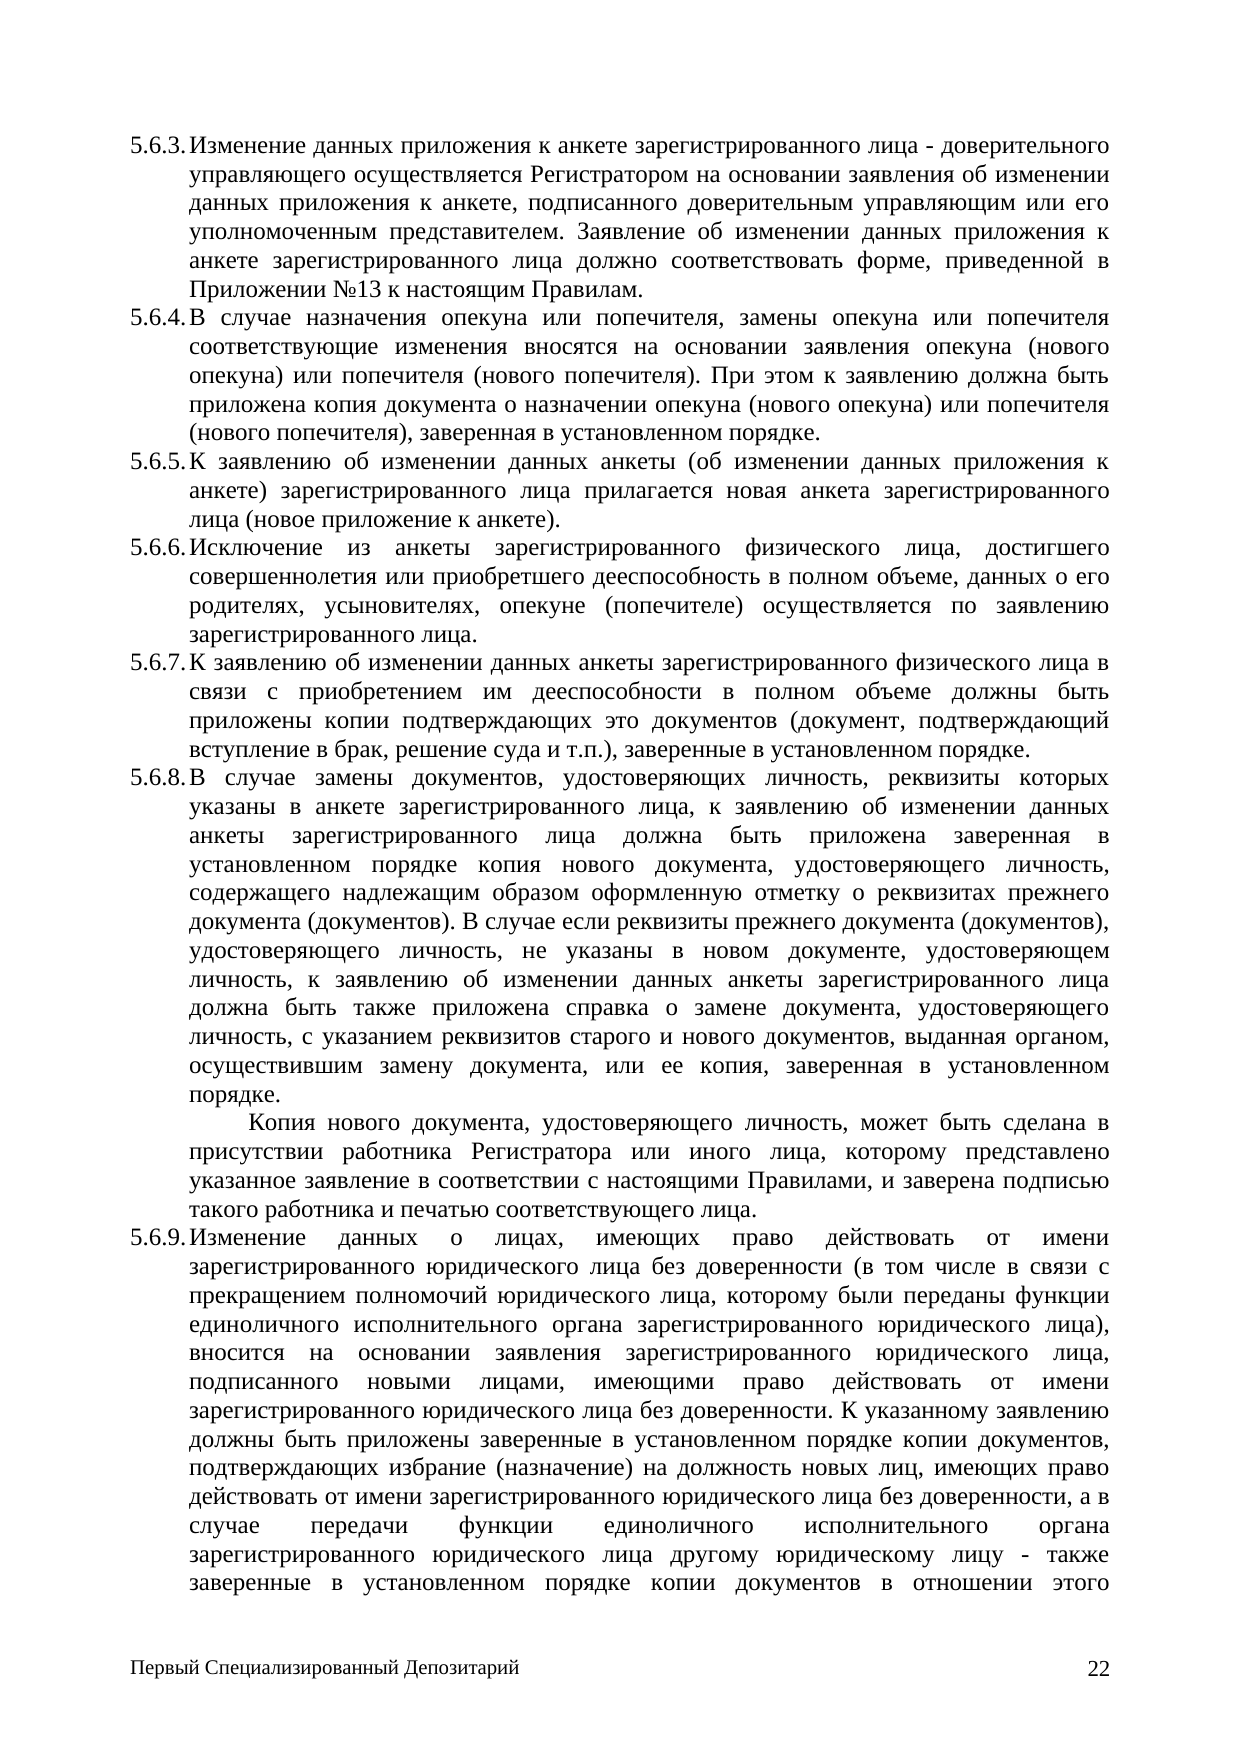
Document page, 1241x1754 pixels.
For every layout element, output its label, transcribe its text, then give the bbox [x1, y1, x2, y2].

list К заявлению об изменении данных анкеты (об изменении данных приложения к анкете) зарегистрированного лица прилагается новая анкета зарегистрированного лица (новое приложение к анкете). [130, 446, 1110, 532]
text Копия нового документа, удостоверяющего личность, может быть сделана в присутствии работника Регистратора или иного лица, которому представлено указанное заявление в соответствии с настоящими Правилами, и заверена подписью такого работника и печатью соответствующего лица. [189, 1107, 1110, 1222]
list Изменение данных приложения к анкете зарегистрированного лица - доверительного управляющего осуществляется Регистратором на основании заявления об изменении данных приложения к анкете, подписанного доверительным управляющим или его уполномоченным представителем. Заявление об изменении данных приложения к анкете зарегистрированного лица должно соответствовать форме, приведенной в Приложении №13 к настоящим Правилам. [130, 130, 1110, 302]
list Исключение из анкеты зарегистрированного физического лица, достигшего совершеннолетия или приобретшего дееспособность в полном объеме, данных о его родителях, усыновителях, опекуне (попечителе) осуществляется по заявлению зарегистрированного лица. [130, 532, 1110, 647]
list К заявлению об изменении данных анкеты зарегистрированного физического лица в связи с приобретением им дееспособности в полном объеме должны быть приложены копии подтверждающих это документов (документ, подтверждающий вступление в брак, решение суда и т.п.), заверенные в установленном порядке. [130, 647, 1110, 762]
list В случае замены документов, удостоверяющих личность, реквизиты которых указаны в анкете зарегистрированного лица, к заявлению об изменении данных анкеты зарегистрированного лица должна быть приложена заверенная в установленном порядке копия нового документа, удостоверяющего личность, содержащего надлежащим образом оформленную отметку о реквизитах прежнего документа (документов). В случае если реквизиты прежнего документа (документов), удостоверяющего личность, не указаны в новом документе, удостоверяющем личность, к заявлению об изменении данных анкеты зарегистрированного лица должна быть также приложена справка о замене документа, удостоверяющего личность, с указанием реквизитов старого и нового документов, выданная органом, осуществившим замену документа, или ее копия, заверенная в установленном порядке. [130, 762, 1110, 1107]
list В случае назначения опекуна или попечителя, замены опекуна или попечителя соответствующие изменения вносятся на основании заявления опекуна (нового опекуна) или попечителя (нового попечителя). При этом к заявлению должна быть приложена копия документа о назначении опекуна (нового опекуна) или попечителя (нового попечителя), заверенная в установленном порядке. [130, 302, 1110, 446]
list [130, 1222, 1110, 1596]
